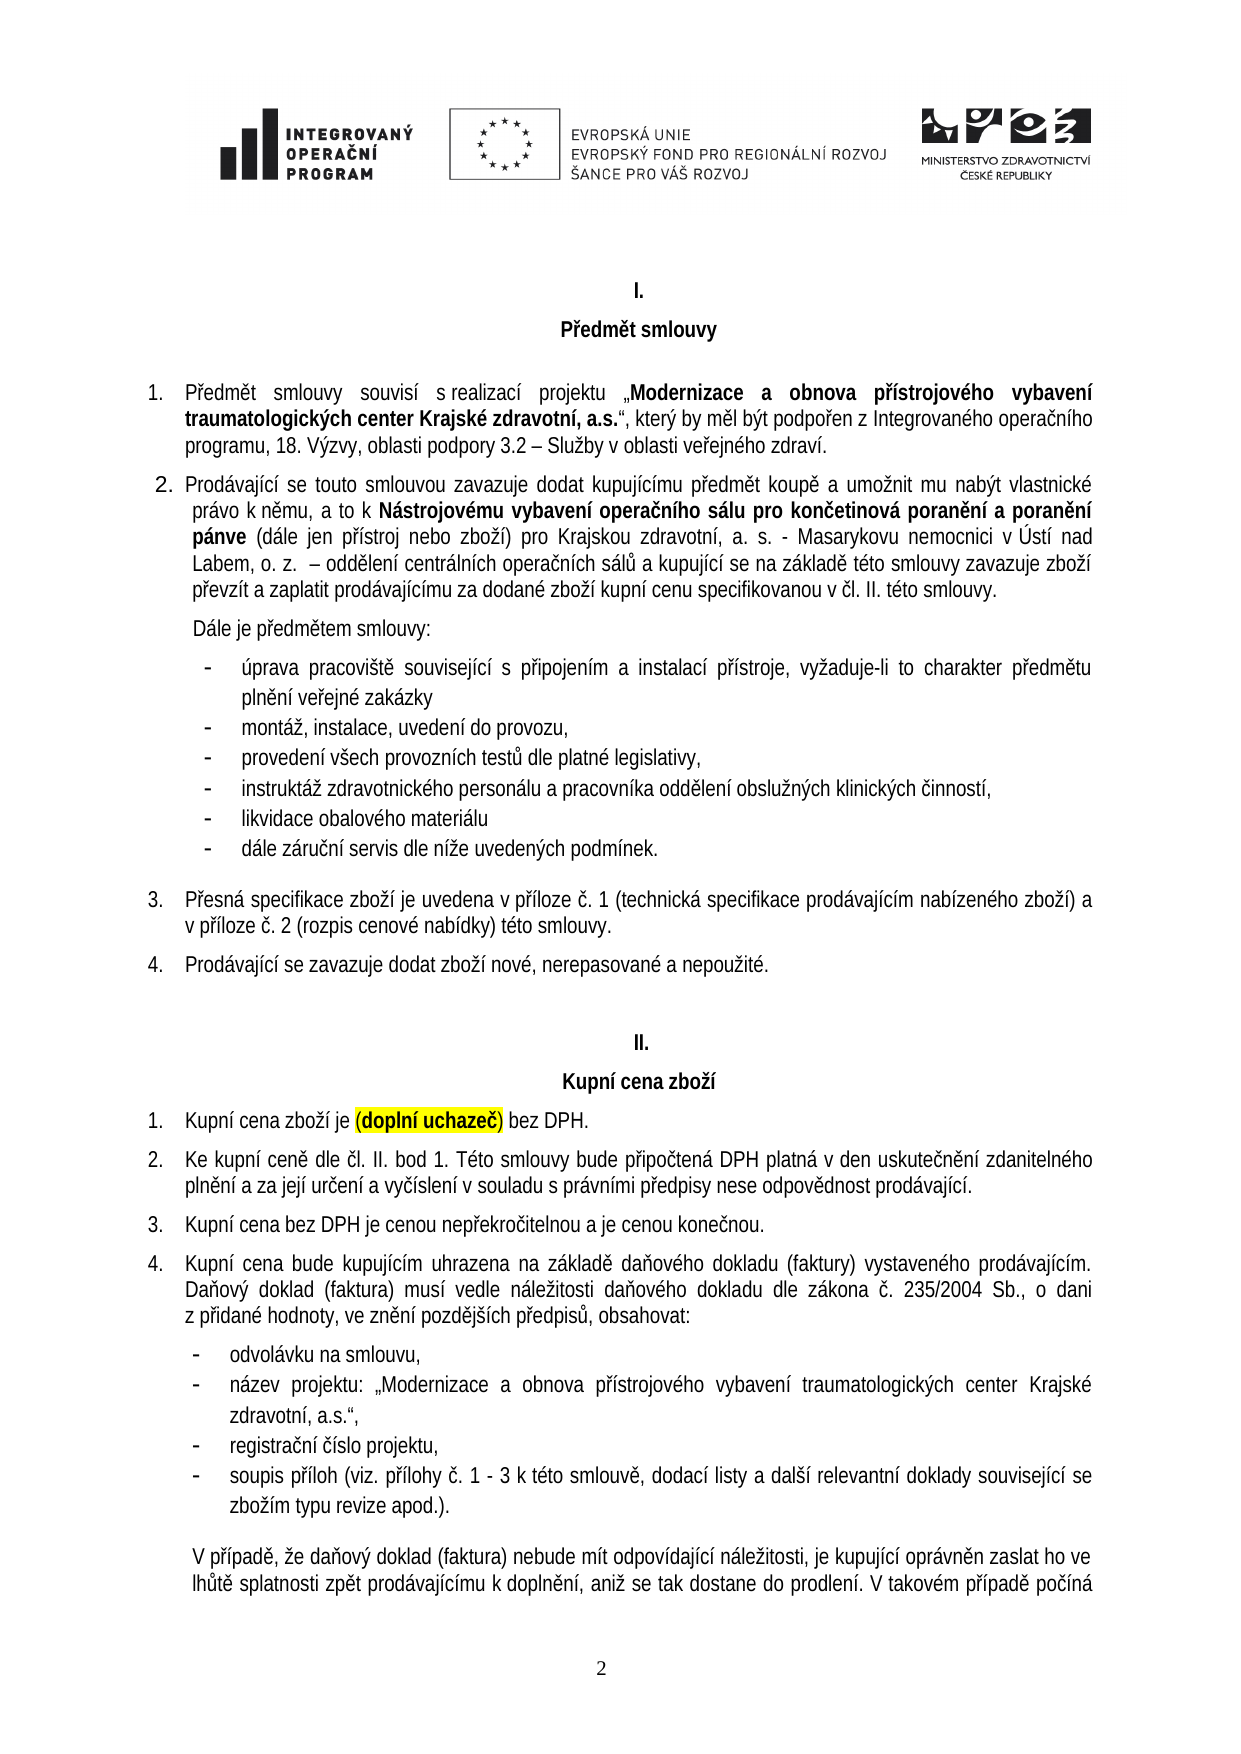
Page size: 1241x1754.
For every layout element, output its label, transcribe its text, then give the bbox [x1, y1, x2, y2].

list odvolávku na smlouvu, [192, 1341, 1093, 1367]
list provedení všech provozních testů dle platné legislativy, [204, 744, 1093, 771]
list Prodávající se touto smlouvou zavazuje dodat kupujícímu předmět koupě a umožnit mu nabýt vlastnické právo k němu, a to k Nástrojovému vybavení operačního sálu pro končetinová poranění a poranění pánve (dále jen přístroj nebo zboží) pro Krajskou zdravotní, a. s. - Masarykovu nemocnici v Ústí nad Labem, o. z. – oddělení centrálních operačních sálů a kupující se na základě této smlouvy zavazuje zboží převzít a zaplatit prodávajícímu za dodané zboží kupní cenu specifikovanou v čl. II. této smlouvy. [154, 471, 1093, 602]
list soupis příloh (viz. přílohy č. 1 - 3 k této smlouvě, dodací listy a další relevantní doklady související se zbožím typu revize apod.). [192, 1462, 1093, 1518]
picture [184, 73, 1127, 215]
list Předmět smlouvy souvisí s realizací projektu „Modernizace a obnova přístrojového vybavení traumatologických center Krajské zdravotní, a.s.“, který by měl být podpořen z Integrovaného operačního programu, 18. Výzvy, oblasti podpory 3.2 – Služby v oblasti veřejného zdraví. [148, 379, 1093, 458]
text Dále je předmětem smlouvy: [161, 615, 1093, 641]
subtitle Kupní cena zboží [185, 1068, 1093, 1094]
list dále záruční servis dle níže uvedených podmínek. [204, 835, 1093, 861]
list úprava pracoviště související s připojením a instalací přístroje, vyžaduje-li to charakter předmětu plnění veřejné zakázky [204, 654, 1093, 710]
list Přesná specifikace zboží je uvedena v příloze č. 1 (technická specifikace prodávajícím nabízeného zboží) a v příloze č. 2 (rozpis cenové nabídky) této smlouvy. [148, 886, 1093, 939]
list Kupní cena bez DPH je cenou nepřekročitelnou a je cenou konečnou. [148, 1211, 1093, 1237]
list instruktáž zdravotnického personálu a pracovníka oddělení obslužných klinických činností, [204, 774, 1093, 801]
list Kupní cena zboží je (doplní uchazeč) bez DPH. [148, 1107, 355, 1133]
text I. [185, 277, 1093, 304]
list Kupní cena zboží je (doplní uchazeč) bez DPH. [503, 1107, 1093, 1133]
list Prodávající se zavazuje dodat zboží nové, nerepasované a nepoužité. [148, 951, 1093, 978]
list Kupní cena bude kupujícím uhrazena na základě daňového dokladu (faktury) vystaveného prodávajícím. Daňový doklad (faktura) musí vedle náležitosti daňového dokladu dle zákona č. 235/2004 Sb., o dani z přidané hodnoty, ve znění pozdějších předpisů, obsahovat: [148, 1249, 1093, 1329]
subtitle Předmět smlouvy [185, 316, 1093, 342]
list název projektu: „Modernizace a obnova přístrojového vybavení traumatologických center Krajské zdravotní, a.s.“, [192, 1371, 1093, 1428]
list montáž, instalace, uvedení do provozu, [204, 714, 1093, 741]
list Ke kupní ceně dle čl. II. bod 1. Této smlouvy bude připočtená DPH platná v den uskutečnění zdanitelného plnění a za její určení a vyčíslení v souladu s právními předpisy nese odpovědnost prodávající. [148, 1146, 1093, 1198]
list registrační číslo projektu, [192, 1432, 1093, 1458]
text II. [185, 1029, 1093, 1055]
list likvidace obalového materiálu [204, 805, 1093, 831]
